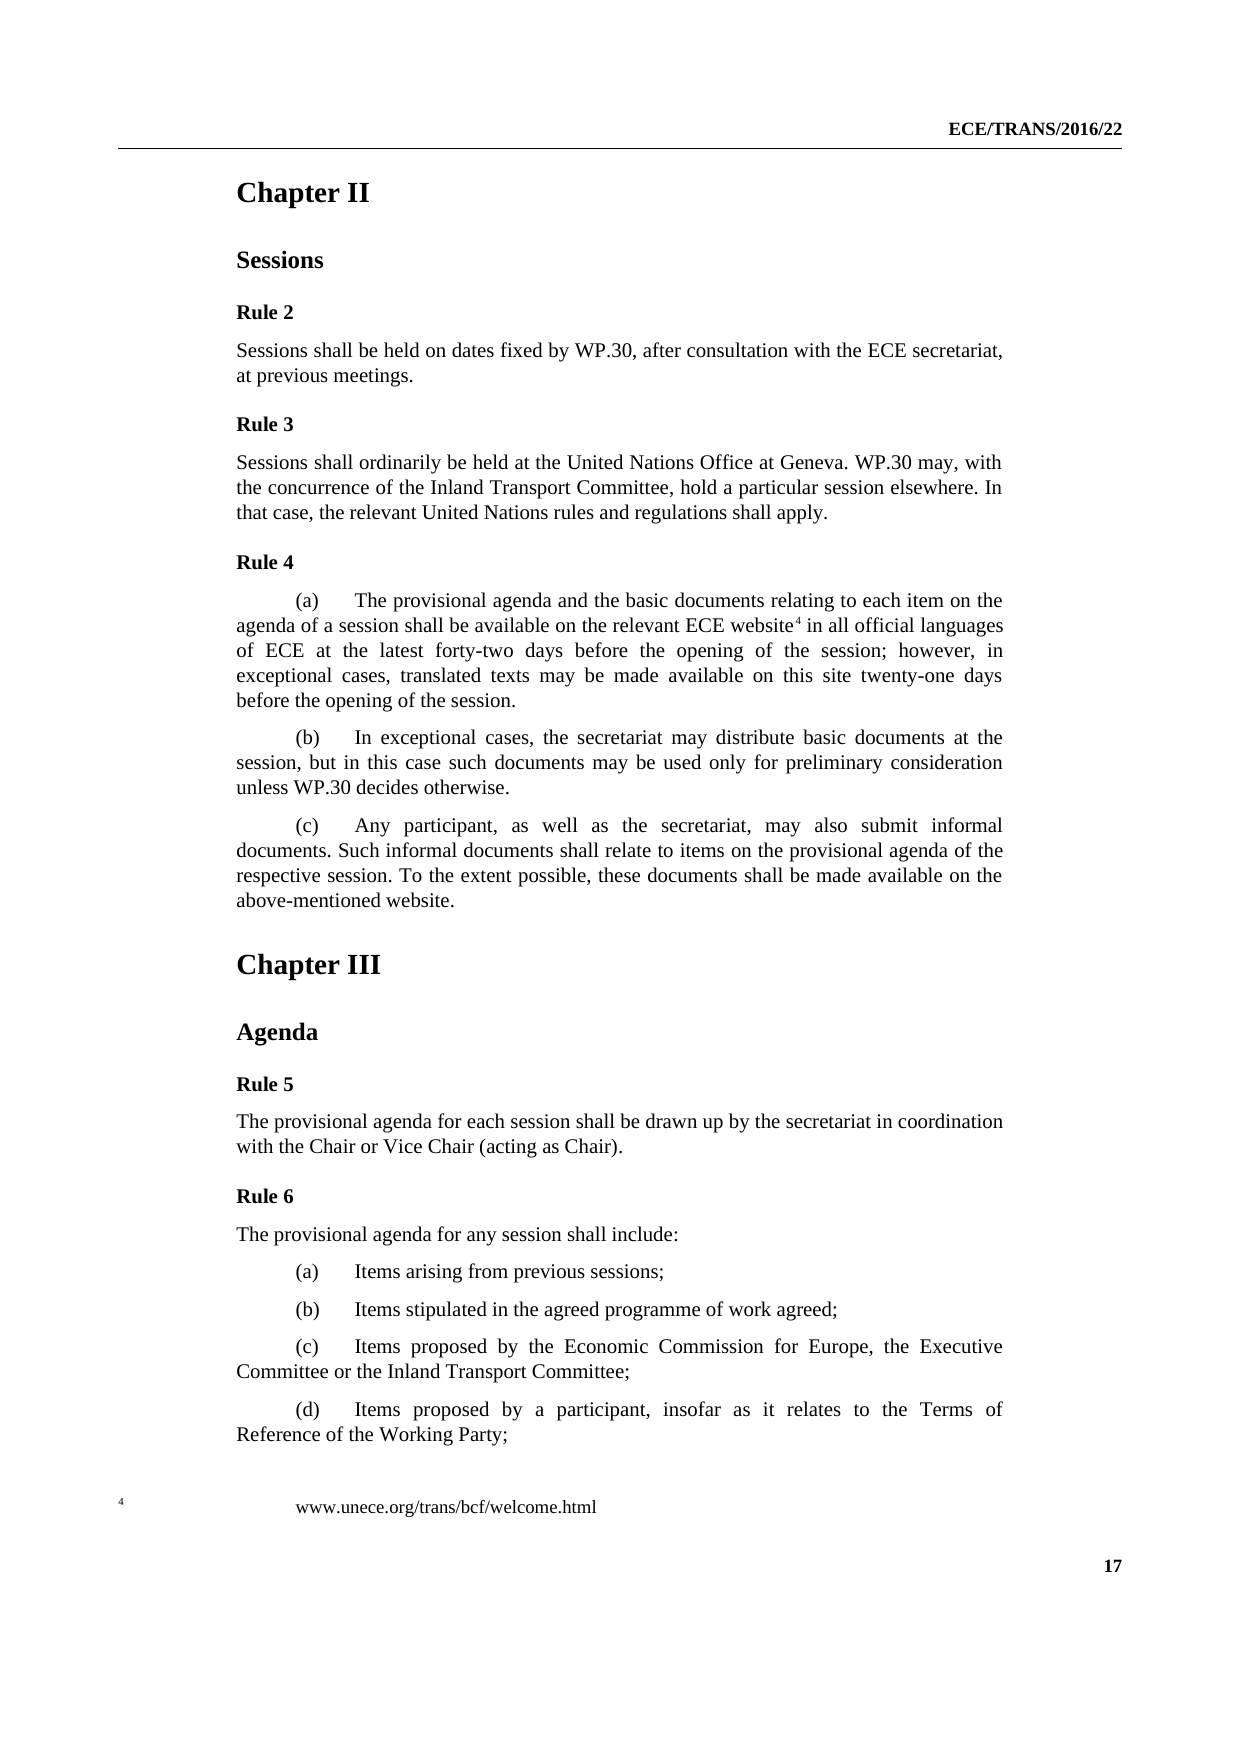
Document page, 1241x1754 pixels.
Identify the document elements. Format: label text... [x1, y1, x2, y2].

text (b) In exceptional cases, the secretariat may distribute basic documents at the session, but in this case such documents may be used only for preliminary consideration unless WP.30 decides otherwise. [236, 724, 1004, 799]
text Sessions shall ordinarily be held at the United Nations Office at Geneva. WP.30 may, with the concurrence of the Inland Transport Committee, hold a particular session elsewhere. In that case, the relevant United Nations rules and regulations shall apply. [236, 449, 1004, 524]
text (d) Items proposed by a participant, insofar as it relates to the Terms of Reference of the Working Party; [236, 1396, 1004, 1446]
text Rule 2 [118, 299, 1004, 324]
text The provisional agenda for any session shall include: [236, 1221, 1004, 1246]
text (c) Any participant, as well as the secretariat, may also submit informal documents. Such informal documents shall relate to items on the provisional agenda of the respective session. To the extent possible, these documents shall be made available on the above-mentioned website. [236, 812, 1004, 912]
text (c) Items proposed by the Economic Commission for Europe, the Executive Committee or the Inland Transport Committee; [236, 1333, 1004, 1383]
text (b) Items stipulated in the agreed programme of work agreed; [236, 1296, 1004, 1321]
text Rule 4 [118, 549, 1004, 574]
text Rule 6 [118, 1183, 1004, 1208]
text The provisional agenda for each session shall be drawn up by the secretariat in coordination with the Chair or Vice Chair (acting as Chair). [236, 1108, 1004, 1158]
text (a) The provisional agenda and the basic documents relating to each item on the agenda of a session shall be available on the relevant ECE website in all official languages of ECE at the latest forty-two days before the opening of the session; however, in exceptional cases, translated texts may be made available on this site twenty-one days before the opening of the session. [236, 587, 1004, 712]
text Agenda [118, 1018, 1004, 1046]
text (a) Items arising from previous sessions; [236, 1258, 1004, 1283]
text Chapter III [118, 949, 1004, 980]
text Sessions shall be held on dates fixed by WP.30, after consultation with the ECE secretariat, at previous meetings. [236, 337, 1004, 387]
text Sessions [118, 246, 1004, 274]
text Rule 3 [118, 412, 1004, 437]
text Chapter II [118, 177, 1004, 208]
text Rule 5 [118, 1071, 1004, 1096]
